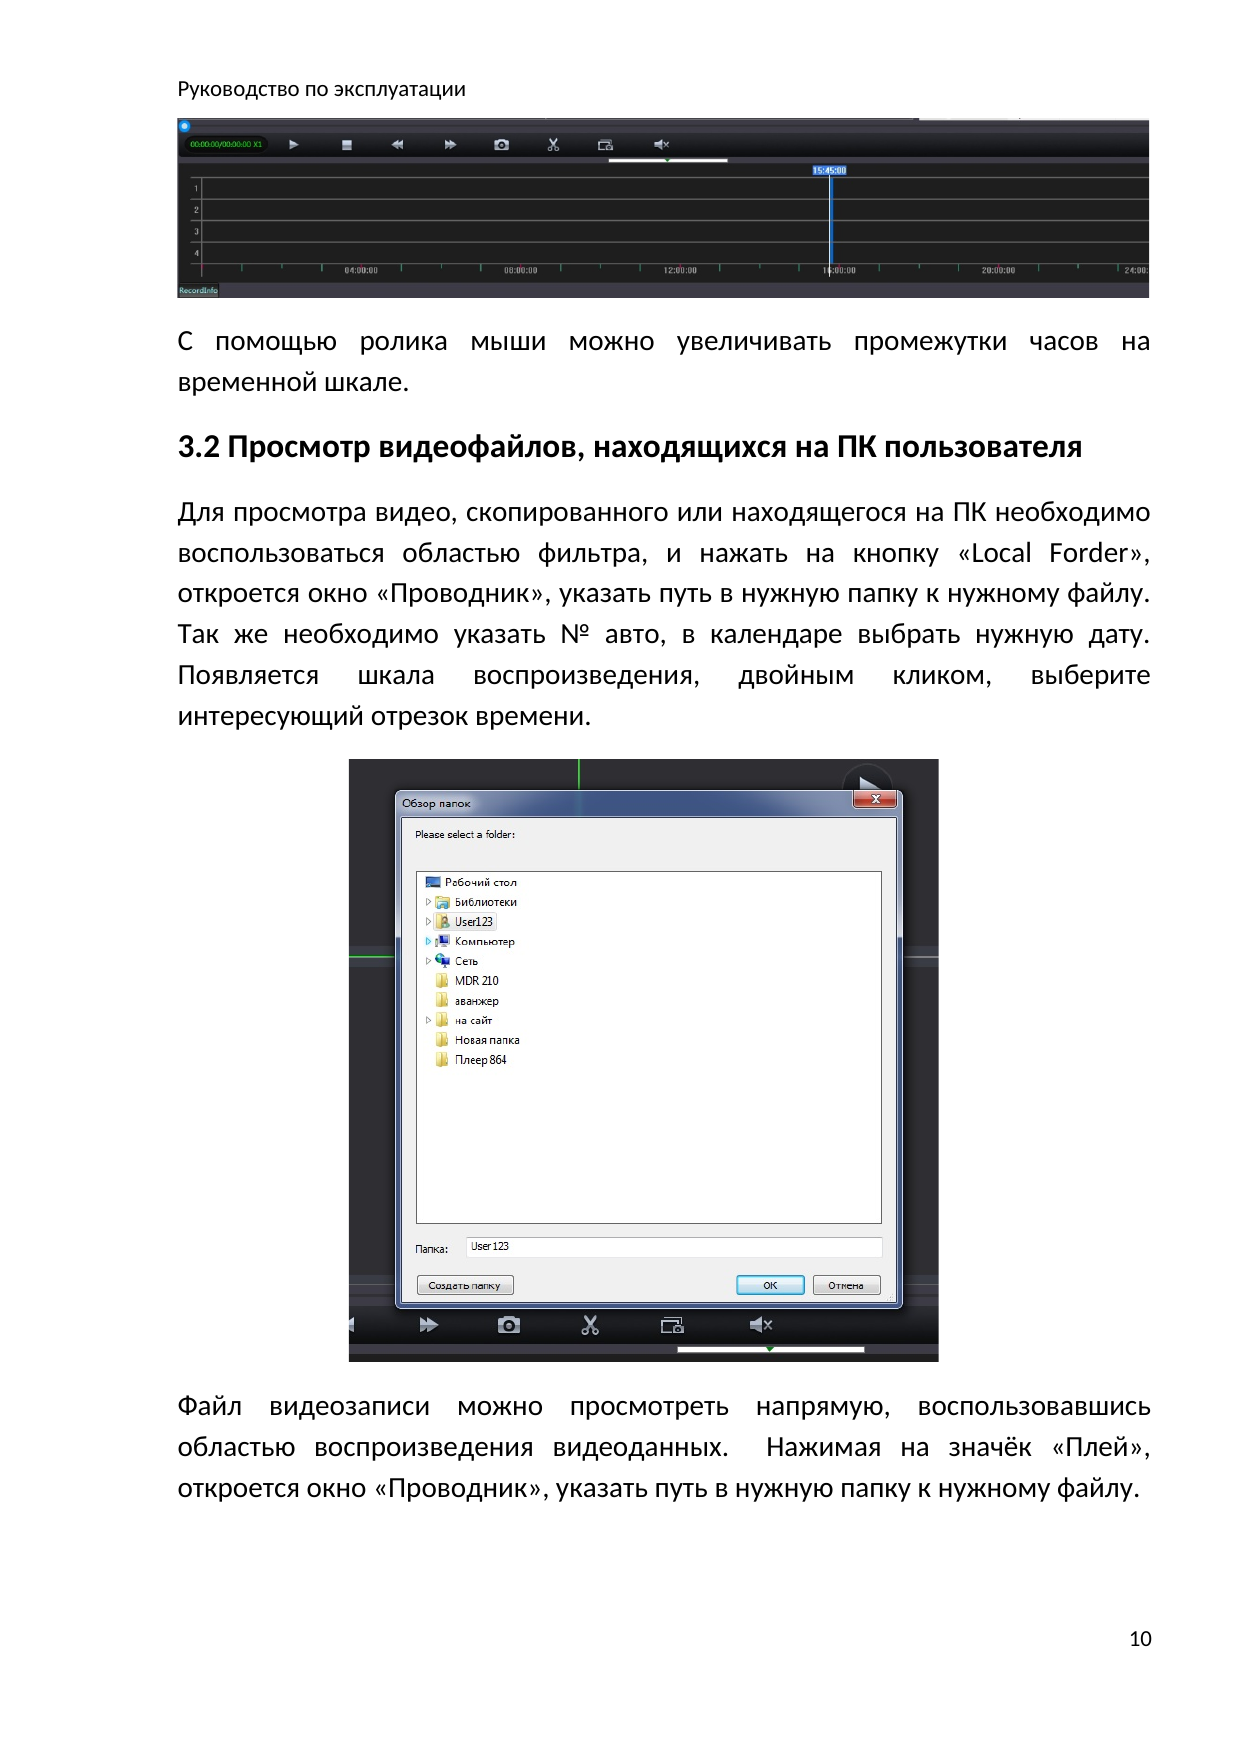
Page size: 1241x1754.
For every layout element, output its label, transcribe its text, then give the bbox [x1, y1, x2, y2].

text 3.2 Просмотр видеофайлов, находящихся на ПК пользователя [177, 425, 1152, 466]
text С помощью ролика мыши можно увеличивать промежутки часов на временной шкале. [177, 322, 1152, 399]
text Для просмотра видео, скопированного или находящегося на ПК необходимо воспользоваться областью фильтра, и нажать на кнопку «Local Forder», откроется окно «Проводник», указать путь в нужную папку к нужному файлу. Так же необходимо указать № авто, в календаре выбрать нужную дату. Появляется шкала воспроизведения, двойным кликом, выберите интересующий отрезок времени. [177, 493, 1152, 733]
picture [177, 118, 1150, 298]
text Файл видеозаписи можно просмотреть напрямую, воспользовавшись областью воспроизведения видеоданных. Нажимая на значёк «Плей», откроется окно «Проводник», указать путь в нужную папку к нужному файлу. [177, 1387, 1152, 1505]
picture [348, 759, 939, 1362]
